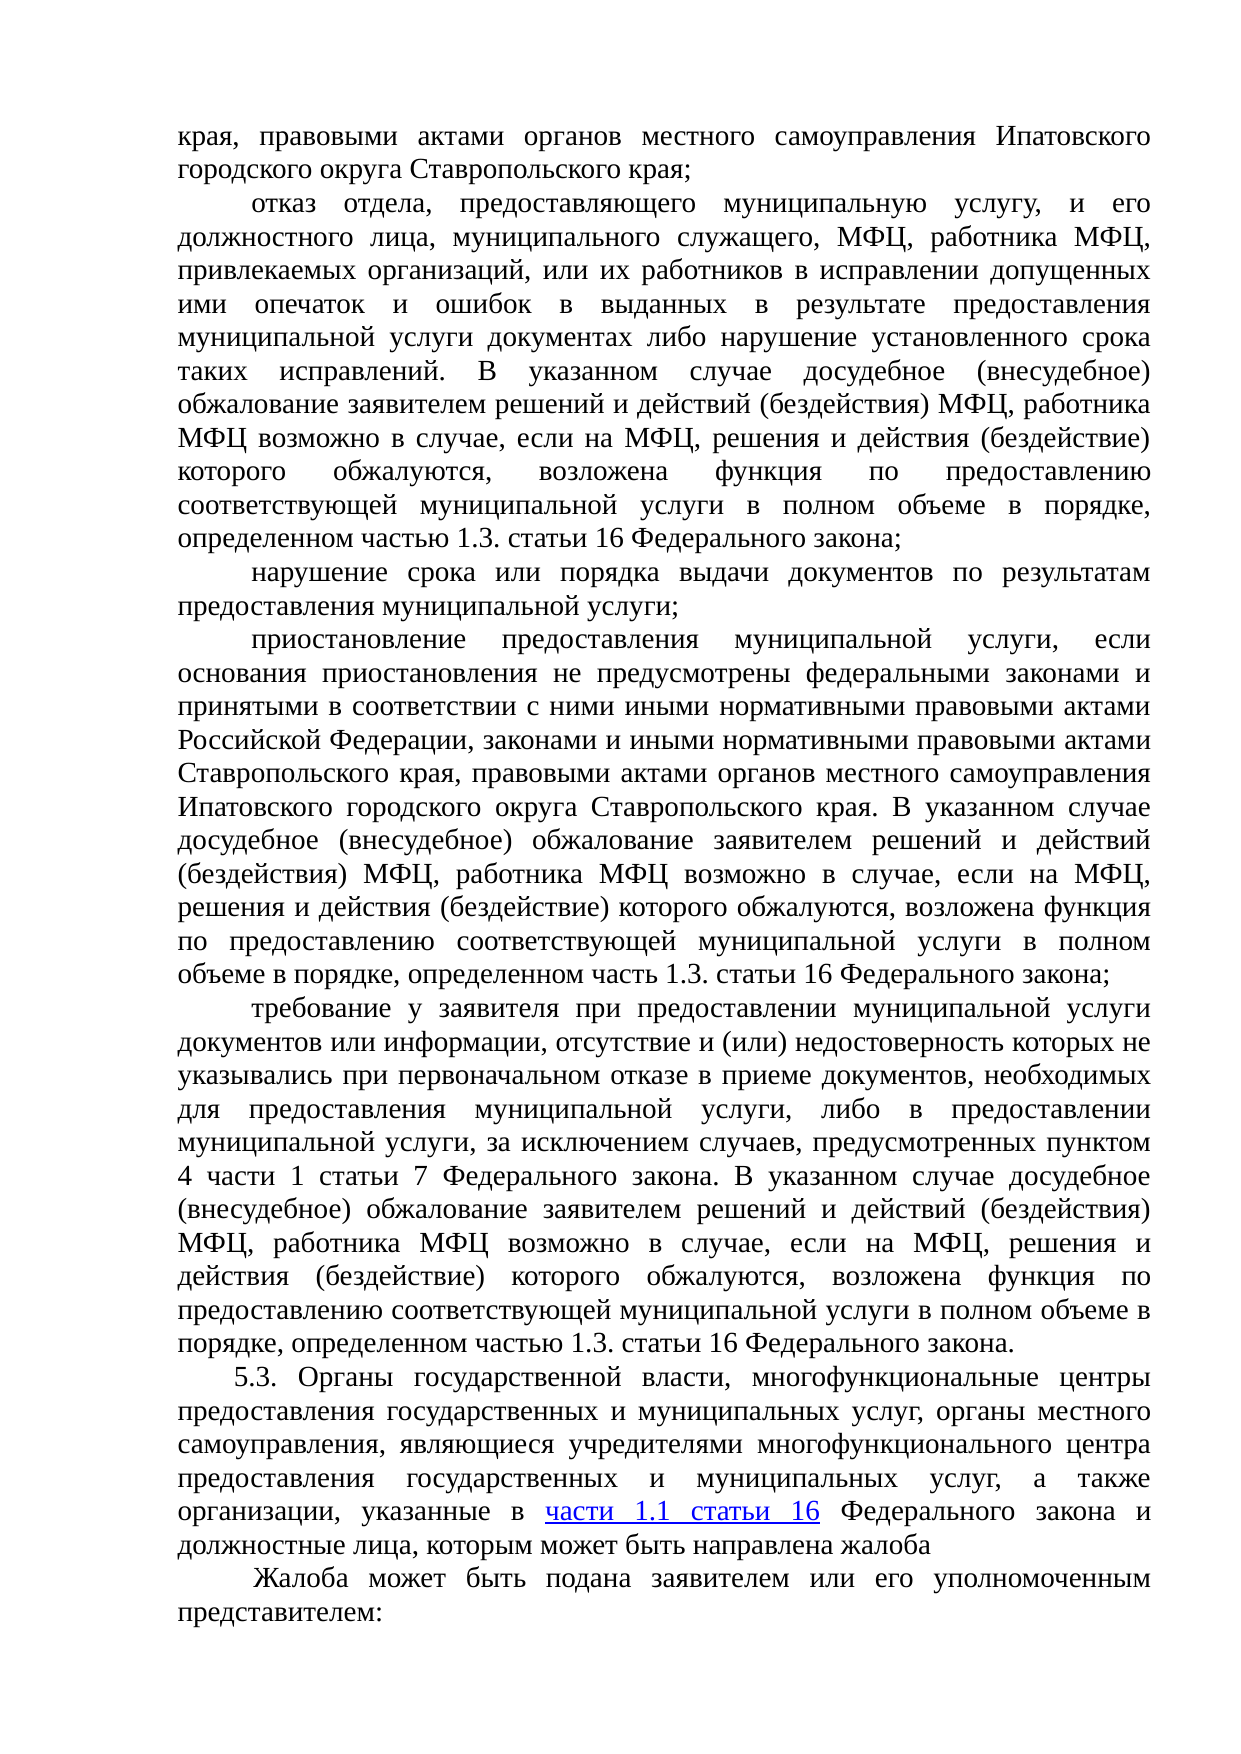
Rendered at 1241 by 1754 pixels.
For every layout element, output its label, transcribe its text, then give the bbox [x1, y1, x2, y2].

text отказ отдела, предоставляющего муниципальную услугу, и его должностного лица, муниципального служащего, МФЦ, работника МФЦ, привлекаемых организаций, или их работников в исправлении допущенных ими опечаток и ошибок в выданных в результате предоставления муниципальной услуги документах либо нарушение установленного срока таких исправлений. В указанном случае досудебное (внесудебное) обжалование заявителем решений и действий (бездействия) МФЦ, работника МФЦ возможно в случае, если на МФЦ, решения и действия (бездействие) которого обжалуются, возложена функция по предоставлению соответствующей муниципальной услуги в полном объеме в порядке, определенном частью 1.3. статьи 16 Федерального закона; [177, 185, 1152, 554]
text требование у заявителя при предоставлении муниципальной услуги документов или информации, отсутствие и (или) недостоверность которых не указывались при первоначальном отказе в приеме документов, необходимых для предоставления муниципальной услуги, либо в предоставлении муниципальной услуги, за исключением случаев, предусмотренных пунктом 4 части 1 статьи 7 Федерального закона. В указанном случае досудебное (внесудебное) обжалование заявителем решений и действий (бездействия) МФЦ, работника МФЦ возможно в случае, если на МФЦ, решения и действия (бездействие) которого обжалуются, возложена функция по предоставлению соответствующей муниципальной услуги в полном объеме в порядке, определенном частью 1.3. статьи 16 Федерального закона. [177, 990, 1152, 1359]
text 5.3. Органы государственной власти, многофункциональные центры предоставления государственных и муниципальных услуг, органы местного самоуправления, являющиеся учредителями многофункционального центра предоставления государственных и муниципальных услуг, а также организации, указанные в части 1.1 статьи 16 Федерального закона и должностные лица, которым может быть направлена жалоба [177, 1359, 1152, 1560]
text Жалоба может быть подана заявителем или его уполномоченным представителем: [177, 1560, 1152, 1627]
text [177, 118, 1152, 185]
text приостановление предоставления муниципальной услуги, если основания приостановления не предусмотрены федеральными законами и принятыми в соответствии с ними иными нормативными правовыми актами Российской Федерации, законами и иными нормативными правовыми актами Ставропольского края, правовыми актами органов местного самоуправления Ипатовского городского округа Ставропольского края. В указанном случае досудебное (внесудебное) обжалование заявителем решений и действий (бездействия) МФЦ, работника МФЦ возможно в случае, если на МФЦ, решения и действия (бездействие) которого обжалуются, возложена функция по предоставлению соответствующей муниципальной услуги в полном объеме в порядке, определенном часть 1.3. статьи 16 Федерального закона; [177, 621, 1152, 990]
text нарушение срока или порядка выдачи документов по результатам предоставления муниципальной услуги; [177, 554, 1152, 621]
